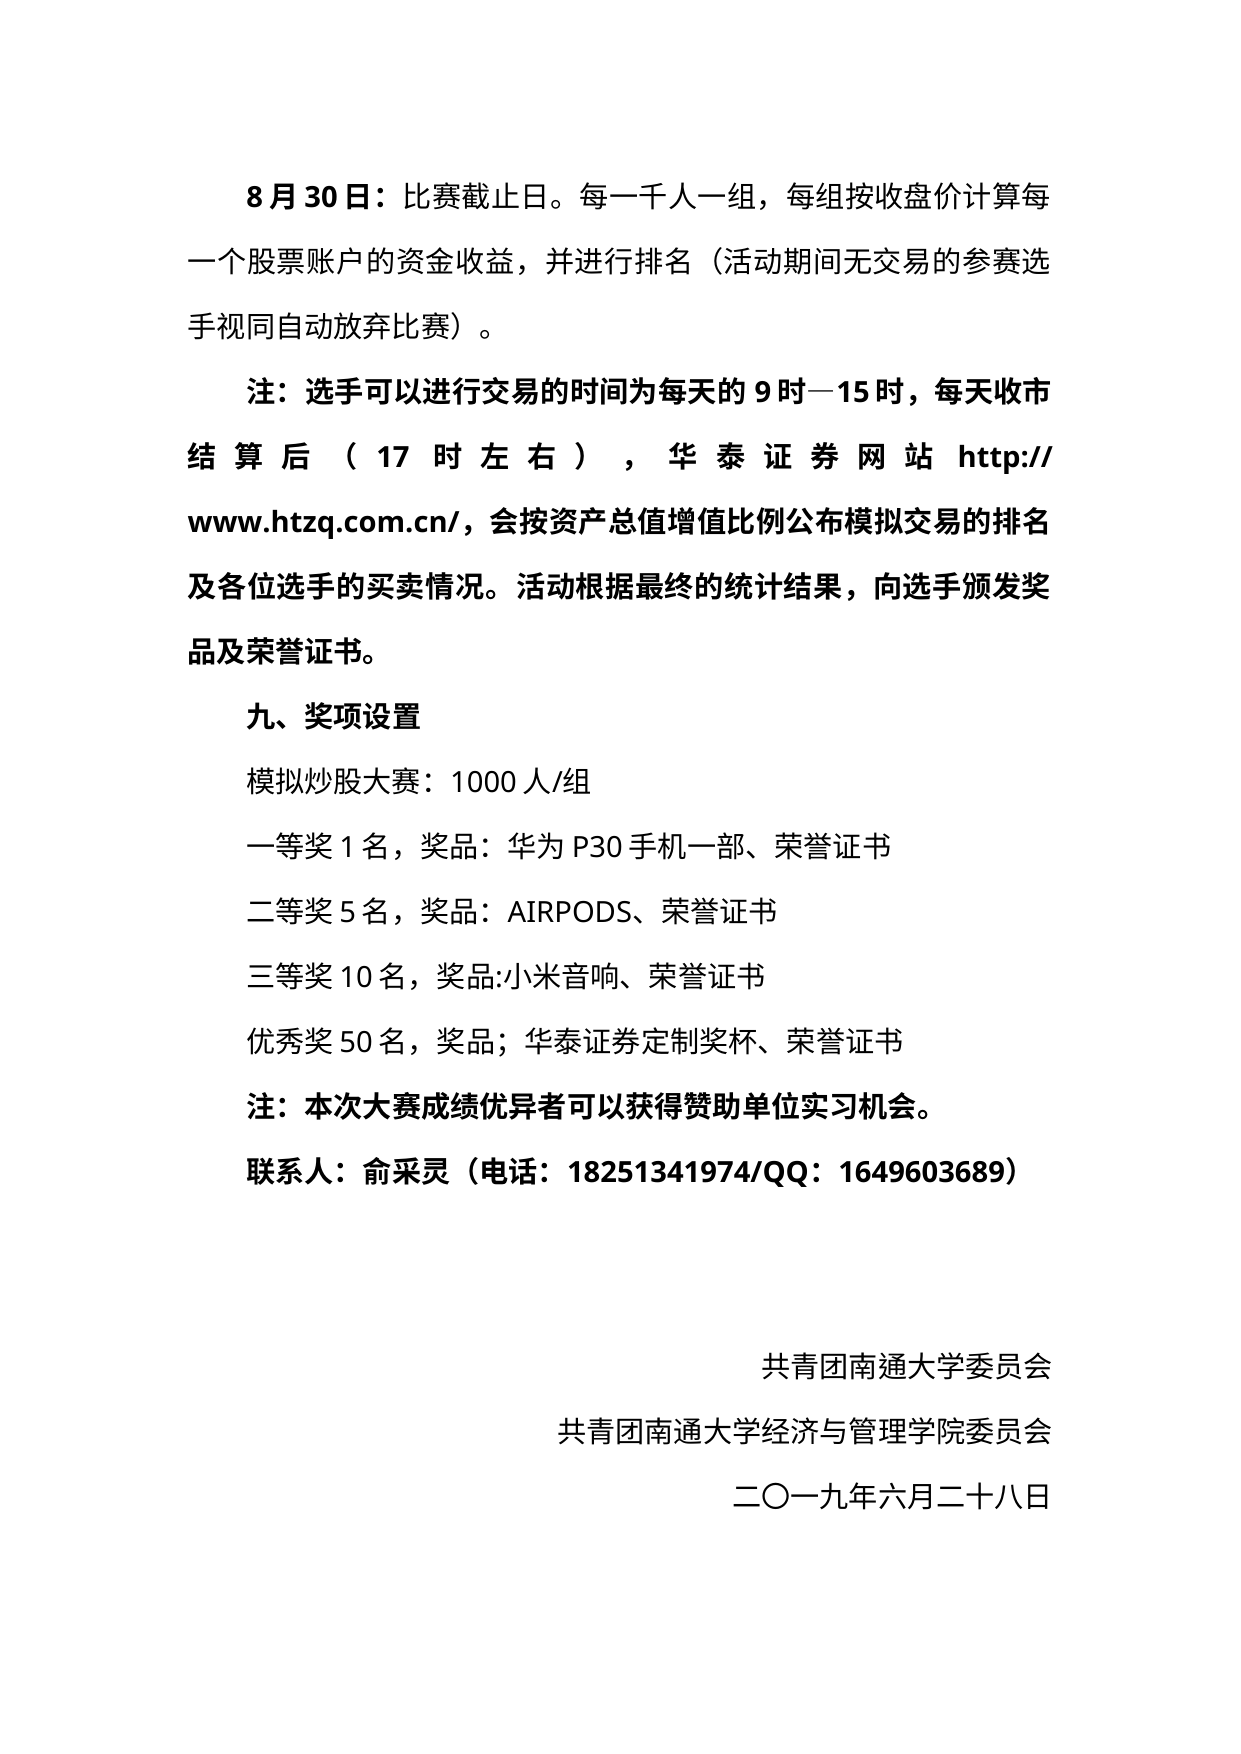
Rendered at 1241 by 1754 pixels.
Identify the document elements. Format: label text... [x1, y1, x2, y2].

text 模拟炒股大赛：1000人/组 [187, 747, 1053, 812]
text 联系人：俞采灵（电话：18251341974/QQ：1649603689） [187, 1137, 1053, 1202]
text 九、奖项设置 [187, 682, 1053, 747]
text 注：本次大赛成绩优异者可以获得赞助单位实习机会。 [187, 1072, 1053, 1137]
text 一等奖1名，奖品：华为P30手机一部、荣誉证书 [187, 812, 1053, 877]
text 注：选手可以进行交易的时间为每天的9时—15时，每天收市结算后（17时左右），华泰证券网站http://www.htzq.com.cn/，会按资产总值增值比例公布模拟交易的排名及各位选手的买卖情况。活动根据最终的统计结果，向选手颁发奖品及荣誉证书。 [187, 357, 1053, 682]
text 共青团南通大学经济与管理学院委员会 [187, 1397, 1053, 1462]
text 二等奖5名，奖品：AIRPODS、荣誉证书 [187, 877, 1053, 942]
text 共青团南通大学委员会 [187, 1332, 1053, 1397]
text 二〇一九年六月二十八日 [187, 1462, 1053, 1527]
text 三等奖10名，奖品:小米音响、荣誉证书 [187, 942, 1053, 1007]
text 8月30日：比赛截止日。每一千人一组，每组按收盘价计算每一个股票账户的资金收益，并进行排名（活动期间无交易的参赛选手视同自动放弃比赛）。 [187, 162, 1053, 357]
text 优秀奖50名，奖品；华泰证券定制奖杯、荣誉证书 [187, 1007, 1053, 1072]
